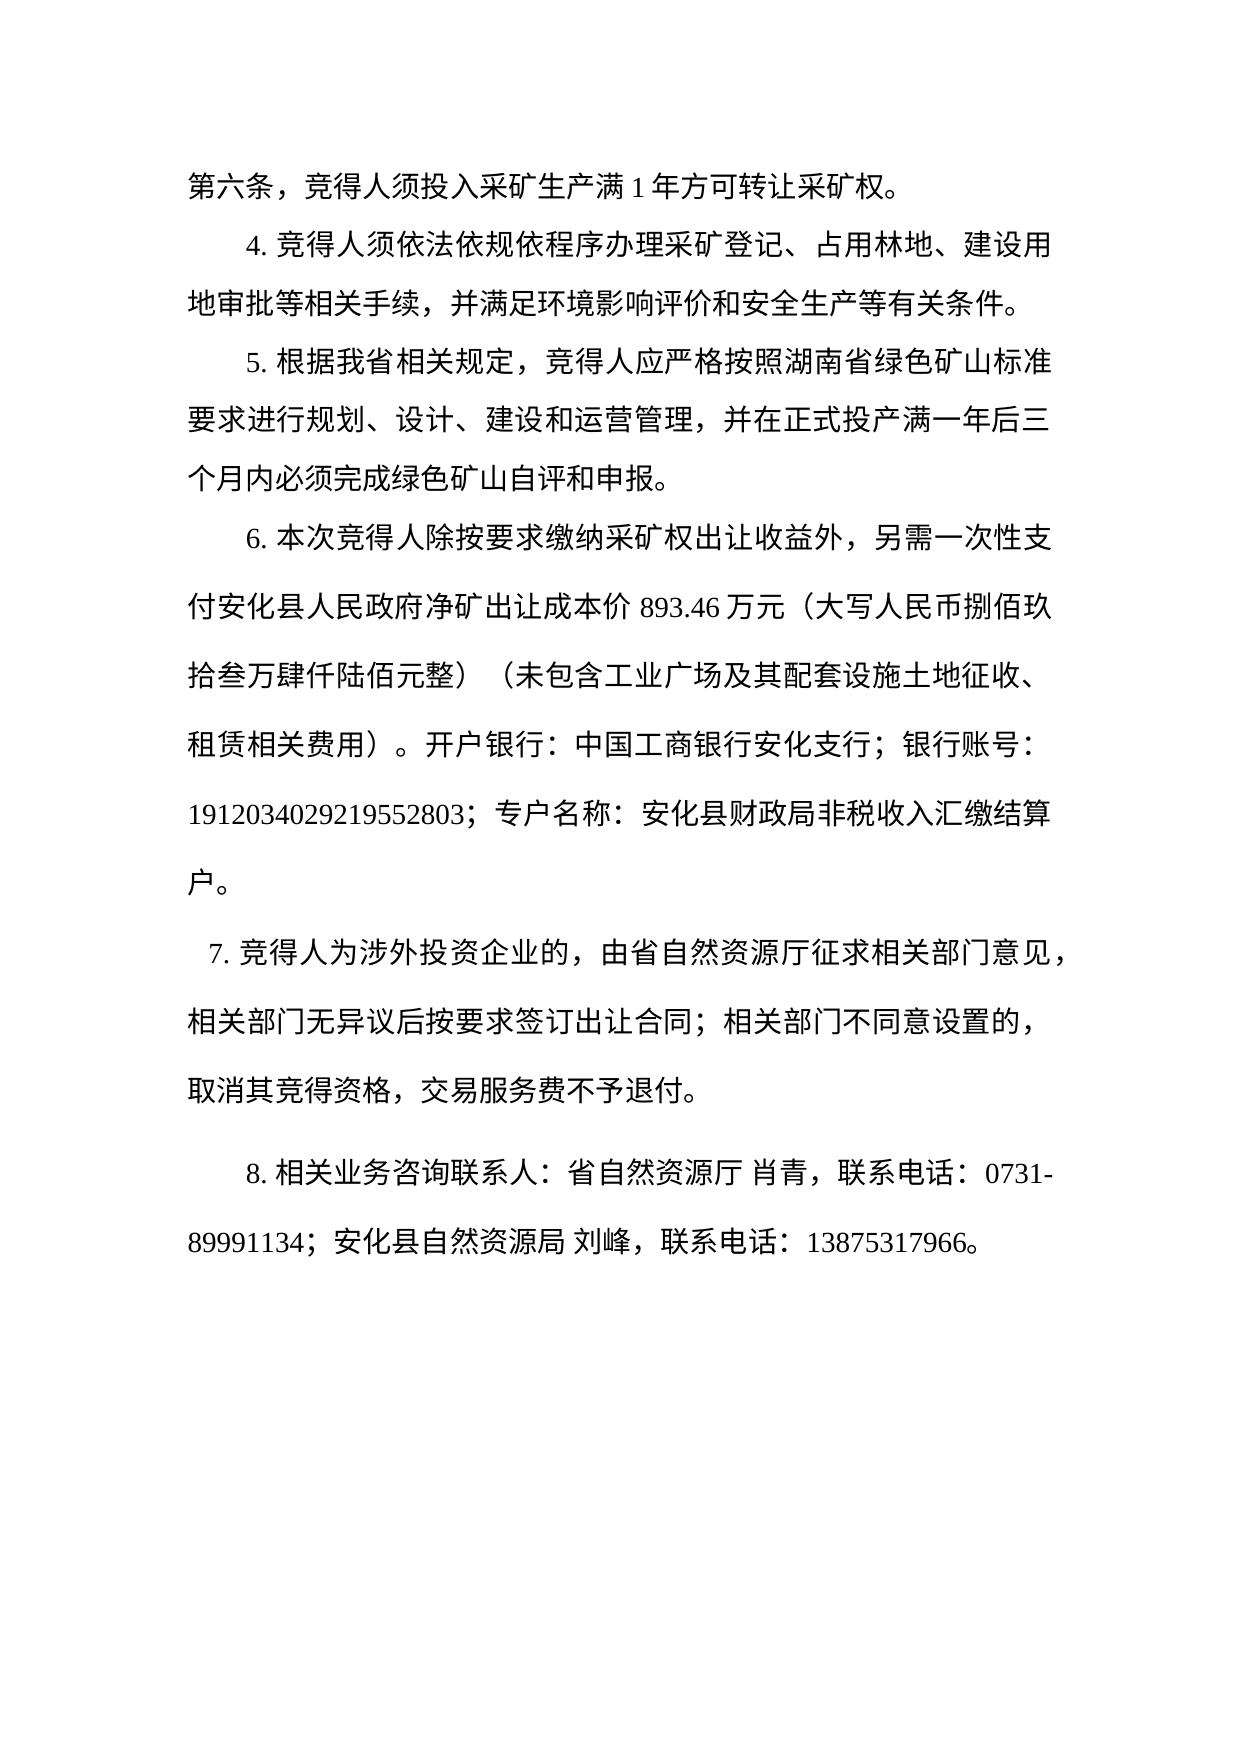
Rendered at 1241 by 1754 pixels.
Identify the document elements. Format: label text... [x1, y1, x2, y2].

text 5. 根据我省相关规定，竞得人应严格按照湖南省绿色矿山标准要求进行规划、设计、建设和运营管理，并在正式投产满一年后三个月内必须完成绿色矿山自评和申报。 [187, 326, 1053, 501]
text 8. 相关业务咨询联系人：省自然资源厅 肖青，联系电话：0731-89991134；安化县自然资源局 刘峰，联系电话：13875317966。 [187, 1136, 1053, 1274]
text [187, 151, 1053, 209]
text 7. 竞得人为涉外投资企业的，由省自然资源厅征求相关部门意见，相关部门无异议后按要求签订出让合同；相关部门不同意设置的，取消其竞得资格，交易服务费不予退付。 [187, 916, 1053, 1123]
text 4. 竞得人须依法依规依程序办理采矿登记、占用林地、建设用地审批等相关手续，并满足环境影响评价和安全生产等有关条件。 [187, 209, 1053, 326]
text 6. 本次竞得人除按要求缴纳采矿权出让收益外，另需一次性支付安化县人民政府净矿出让成本价893.46万元（大写人民币捌佰玖拾叁万肆仟陆佰元整）（未包含工业广场及其配套设施土地征收、租赁相关费用）。开户银行：中国工商银行安化支行；银行账号：1912034029219552803；专户名称：安化县财政局非税收入汇缴结算户。 [187, 501, 1053, 916]
